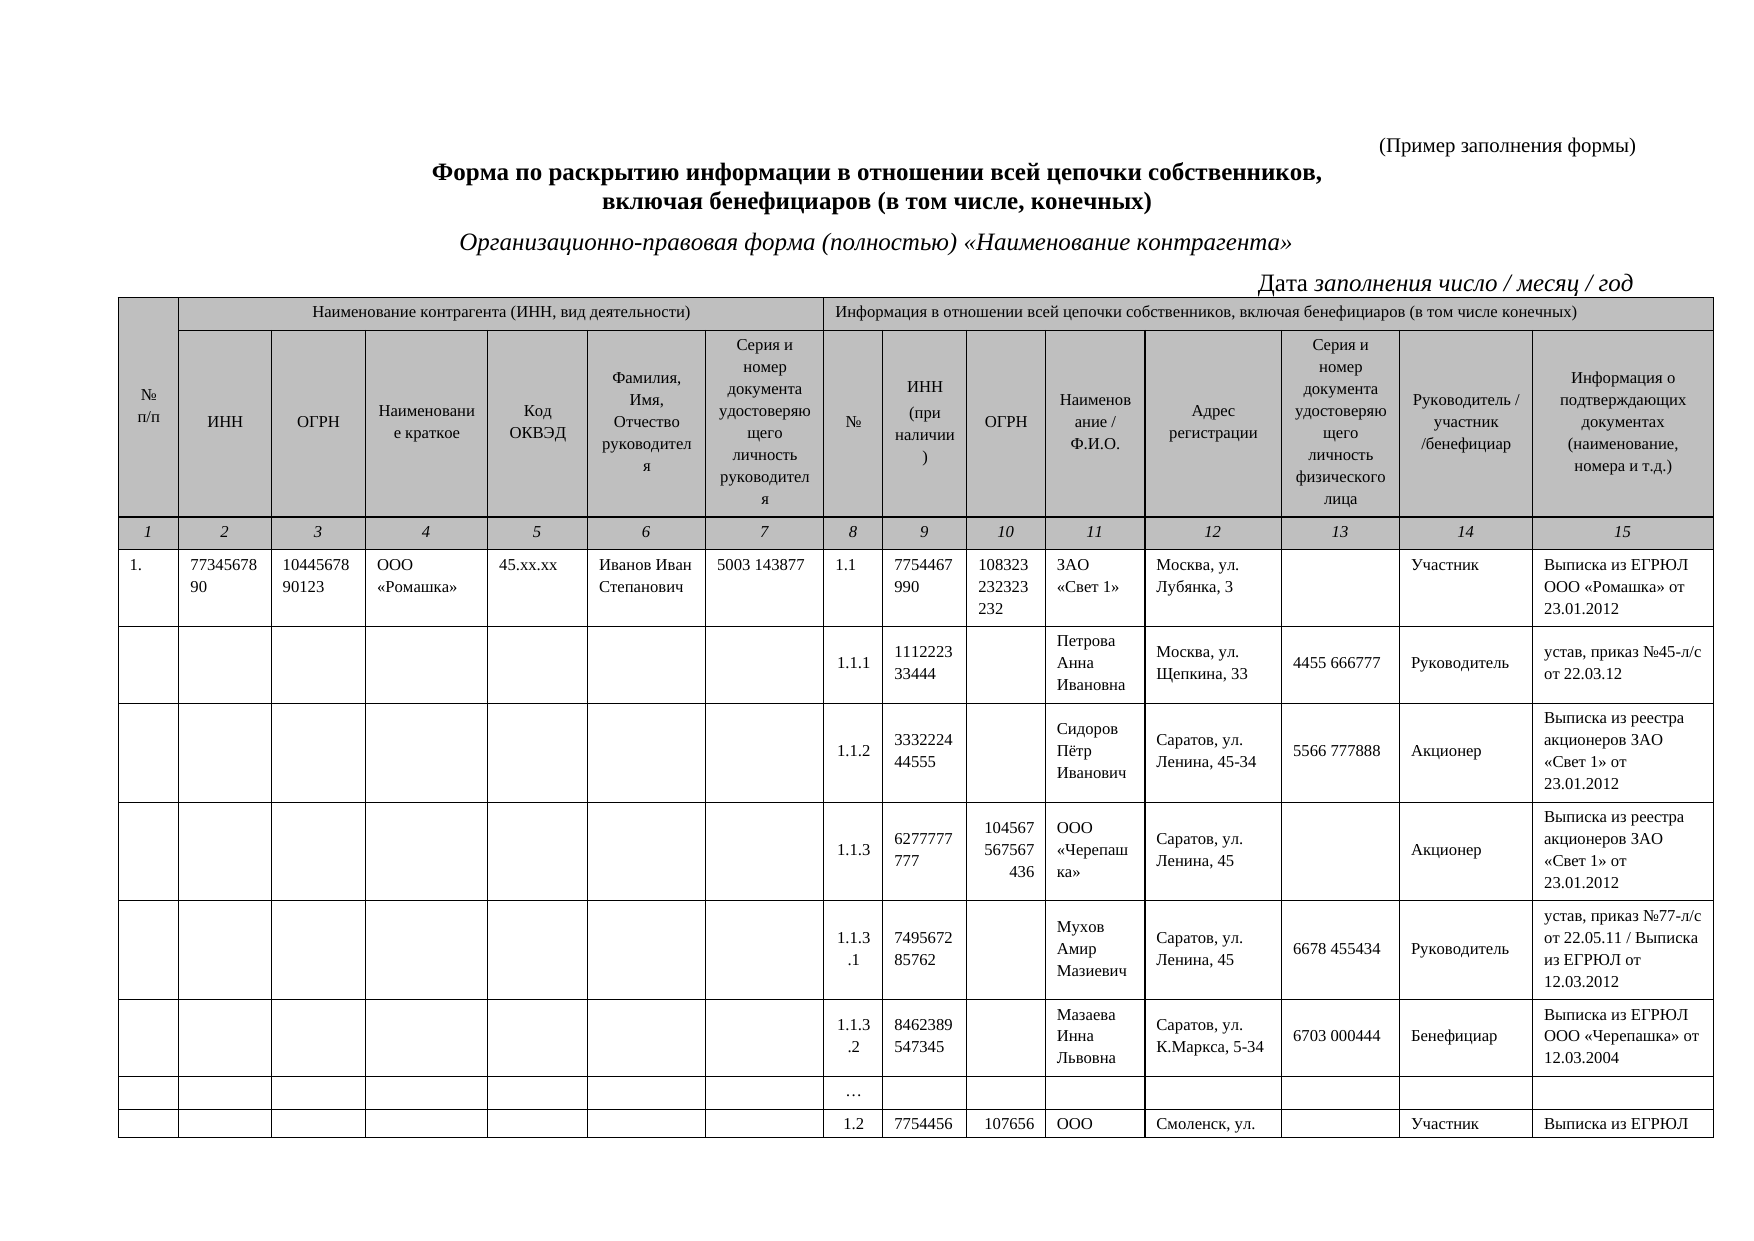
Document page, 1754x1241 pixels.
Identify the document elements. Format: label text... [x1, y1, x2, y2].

table_cell [366, 1000, 487, 1076]
table_cell 1.1.2 [824, 704, 882, 802]
table_cell [119, 803, 178, 900]
table_cell Выписка из ЕГРЮЛ ООО «Ромашка» от 23.01.2012 [1533, 550, 1713, 626]
text (Пример заполнения формы) [118, 133, 1636, 157]
table_cell [272, 1000, 365, 1076]
table_cell 104567567567436 [967, 803, 1045, 900]
table_cell 6 [588, 518, 705, 549]
table_cell [272, 1110, 365, 1137]
table_cell устав, приказ №45-л/с от 22.03.12 [1533, 627, 1713, 703]
table_cell [1146, 1077, 1281, 1109]
table_cell [967, 901, 1045, 999]
table_cell 6678 455434 [1282, 901, 1399, 999]
table_cell [706, 901, 823, 999]
table_cell [883, 1077, 966, 1109]
table_cell 8462389547345 [883, 1000, 966, 1076]
table_cell ОГРН [967, 331, 1045, 516]
table_cell Участник [1400, 1110, 1532, 1137]
table_cell [179, 1110, 271, 1137]
table_cell [1282, 1110, 1399, 1137]
table_cell [272, 704, 365, 802]
table_cell [588, 1077, 705, 1109]
table_cell Фамилия, Имя, Отчество руководителя [588, 331, 705, 516]
table_header Наименование контрагента (ИНН, вид деятельности) [179, 298, 823, 330]
table_cell Выписка из ЕГРЮЛ ООО «Черепашка» от 12.03.2004 [1533, 1000, 1713, 1076]
table_cell 45.xx.xx [488, 550, 587, 626]
table_cell [588, 704, 705, 802]
table_cell [179, 627, 271, 703]
table_cell [366, 901, 487, 999]
table_cell Серия и номер документа удостоверяющего личность физического лица [1282, 331, 1399, 516]
table_cell Выписка из реестра акционеров ЗАО «Свет 1» от 23.01.2012 [1533, 704, 1713, 802]
table_cell [706, 1110, 823, 1137]
table_cell [366, 1077, 487, 1109]
table_cell [179, 901, 271, 999]
table_cell [588, 1000, 705, 1076]
table_cell Наименование краткое [366, 331, 487, 516]
table_cell [488, 1077, 587, 1109]
table_cell [119, 1110, 178, 1137]
table_cell 6703 000444 [1282, 1000, 1399, 1076]
table_cell [119, 1077, 178, 1109]
table_cell 1.1.1 [824, 627, 882, 703]
table_cell 1.1 [824, 550, 882, 626]
table_cell 7734567890 [179, 550, 271, 626]
table_cell Выписка из реестра акционеров ЗАО «Свет 1» от 23.01.2012 [1533, 803, 1713, 900]
table_cell [488, 901, 587, 999]
table_cell 3 [272, 518, 365, 549]
table_cell 7754456890 [883, 1110, 966, 1137]
table_cell [366, 1110, 487, 1137]
table_cell [1282, 1077, 1399, 1109]
table_cell ИНН [179, 331, 271, 516]
table_cell 5003 143877 [706, 550, 823, 626]
table_cell 107656565656565 [967, 1110, 1045, 1137]
table_cell 14 [1400, 518, 1532, 549]
table_cell [488, 803, 587, 900]
table_cell 1 [119, 518, 178, 549]
text Форма по раскрытию информации в отношении всей цепочки собственников, [118, 157, 1636, 186]
table_cell Москва, ул. Лубянка, 3 [1146, 550, 1281, 626]
table_cell [272, 1077, 365, 1109]
table_cell [967, 1077, 1045, 1109]
table_cell 6277777777 [883, 803, 966, 900]
text Организационно-правовая форма (полностью) «Наименование контрагента» [118, 227, 1636, 256]
table_cell [588, 627, 705, 703]
table_cell [706, 704, 823, 802]
table_cell 15 [1533, 518, 1713, 549]
table_cell Наименование / Ф.И.О. [1046, 331, 1144, 516]
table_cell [1533, 1110, 1713, 1137]
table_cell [1146, 1110, 1281, 1137]
table_cell 10 [967, 518, 1045, 549]
table_cell ООО «Свет 2» [1046, 1110, 1144, 1137]
table_cell 11 [1046, 518, 1144, 549]
table_header Информация в отношении всей цепочки собственников, включая бенефициаров (в том числе конечных) [824, 298, 1713, 330]
table_cell Иванов Иван Степанович [588, 550, 705, 626]
table_cell [967, 1000, 1045, 1076]
table_cell ООО «Ромашка» [366, 550, 487, 626]
table_cell ЗАО «Свет 1» [1046, 550, 1144, 626]
table_cell 9 [883, 518, 966, 549]
table_cell Серия и номер документа удостоверяющего личность руководителя [706, 331, 823, 516]
table_cell [119, 627, 178, 703]
table_cell 4455 666777 [1282, 627, 1399, 703]
table_cell Мухов Амир Мазиевич [1046, 901, 1144, 999]
table_cell ООО «Черепашка» [1046, 803, 1144, 900]
table_header № п/п [119, 298, 178, 516]
table_cell Руководитель [1400, 627, 1532, 703]
table_cell Сидоров Пётр Иванович [1046, 704, 1144, 802]
table_cell [588, 901, 705, 999]
table_cell 749567285762 [883, 901, 966, 999]
table_cell [366, 627, 487, 703]
table_cell [1533, 1077, 1713, 1109]
table_cell Саратов, ул. Ленина, 45 [1146, 901, 1281, 999]
table_cell Саратов, ул. Ленина, 45 [1146, 803, 1281, 900]
table_cell [706, 1077, 823, 1109]
table_cell № [824, 331, 882, 516]
table_cell [179, 704, 271, 802]
table_cell 12 [1146, 518, 1281, 549]
table_cell 1.1.3.1 [824, 901, 882, 999]
table_cell [967, 627, 1045, 703]
table_cell [706, 803, 823, 900]
table_cell Руководитель [1400, 901, 1532, 999]
table_cell … [824, 1077, 882, 1109]
table_cell [1282, 803, 1399, 900]
table_cell [488, 1000, 587, 1076]
table_cell 1044567890123 [272, 550, 365, 626]
table_cell [706, 1000, 823, 1076]
table_cell Петрова Анна Ивановна [1046, 627, 1144, 703]
text Дата заполнения число / месяц / год [118, 268, 1636, 297]
table_cell 13 [1282, 518, 1399, 549]
table_cell [1400, 1077, 1532, 1109]
table_cell 5 [488, 518, 587, 549]
table_cell Акционер [1400, 803, 1532, 900]
table_cell [119, 1000, 178, 1076]
table_cell [179, 1000, 271, 1076]
text включая бенефициаров (в том числе, конечных) [118, 186, 1636, 214]
table_cell ИНН (при наличии) [883, 331, 966, 516]
table_cell 4 [366, 518, 487, 549]
table_cell 2 [179, 518, 271, 549]
table_cell [119, 550, 178, 626]
table_cell 8 [824, 518, 882, 549]
table_cell [1282, 550, 1399, 626]
table_cell 5566 777888 [1282, 704, 1399, 802]
table_cell Москва, ул. Щепкина, 33 [1146, 627, 1281, 703]
table_cell [488, 704, 587, 802]
table_cell [1046, 1077, 1144, 1109]
table_cell Участник [1400, 550, 1532, 626]
table_cell [272, 803, 365, 900]
table_cell [588, 1110, 705, 1137]
table_cell 1.1.3.2 [824, 1000, 882, 1076]
table_cell ОГРН [272, 331, 365, 516]
table_cell [366, 704, 487, 802]
table_cell [488, 1110, 587, 1137]
table_cell [179, 1077, 271, 1109]
table_cell 108323232323232 [967, 550, 1045, 626]
table_cell [588, 803, 705, 900]
table_cell Адрес регистрации [1146, 331, 1281, 516]
table_cell [119, 901, 178, 999]
table_cell Саратов, ул. К.Маркса, 5-34 [1146, 1000, 1281, 1076]
table_cell Саратов, ул. Ленина, 45-34 [1146, 704, 1281, 802]
table_cell [119, 704, 178, 802]
table_cell Код ОКВЭД [488, 331, 587, 516]
table_cell устав, приказ №77-л/с от 22.05.11 / Выписка из ЕГРЮЛ от 12.03.2012 [1533, 901, 1713, 999]
table_cell 7 [706, 518, 823, 549]
table_cell Информация о подтверждающих документах (наименование, номера и т.д.) [1533, 331, 1713, 516]
table_cell [967, 704, 1045, 802]
table_cell Руководитель /участник /бенефициар [1400, 331, 1532, 516]
table_cell Мазаева Инна Львовна [1046, 1000, 1144, 1076]
table_cell Акционер [1400, 704, 1532, 802]
table_cell [706, 627, 823, 703]
table_cell [488, 627, 587, 703]
table_cell 1.2 [824, 1110, 882, 1137]
table_cell [366, 803, 487, 900]
table_cell [272, 901, 365, 999]
table_cell [272, 627, 365, 703]
table_cell [179, 803, 271, 900]
table_cell Бенефициар [1400, 1000, 1532, 1076]
table_cell 7754467990 [883, 550, 966, 626]
table_cell 1.1.3 [824, 803, 882, 900]
table_cell 111222333444 [883, 627, 966, 703]
table_cell 333222444555 [883, 704, 966, 802]
